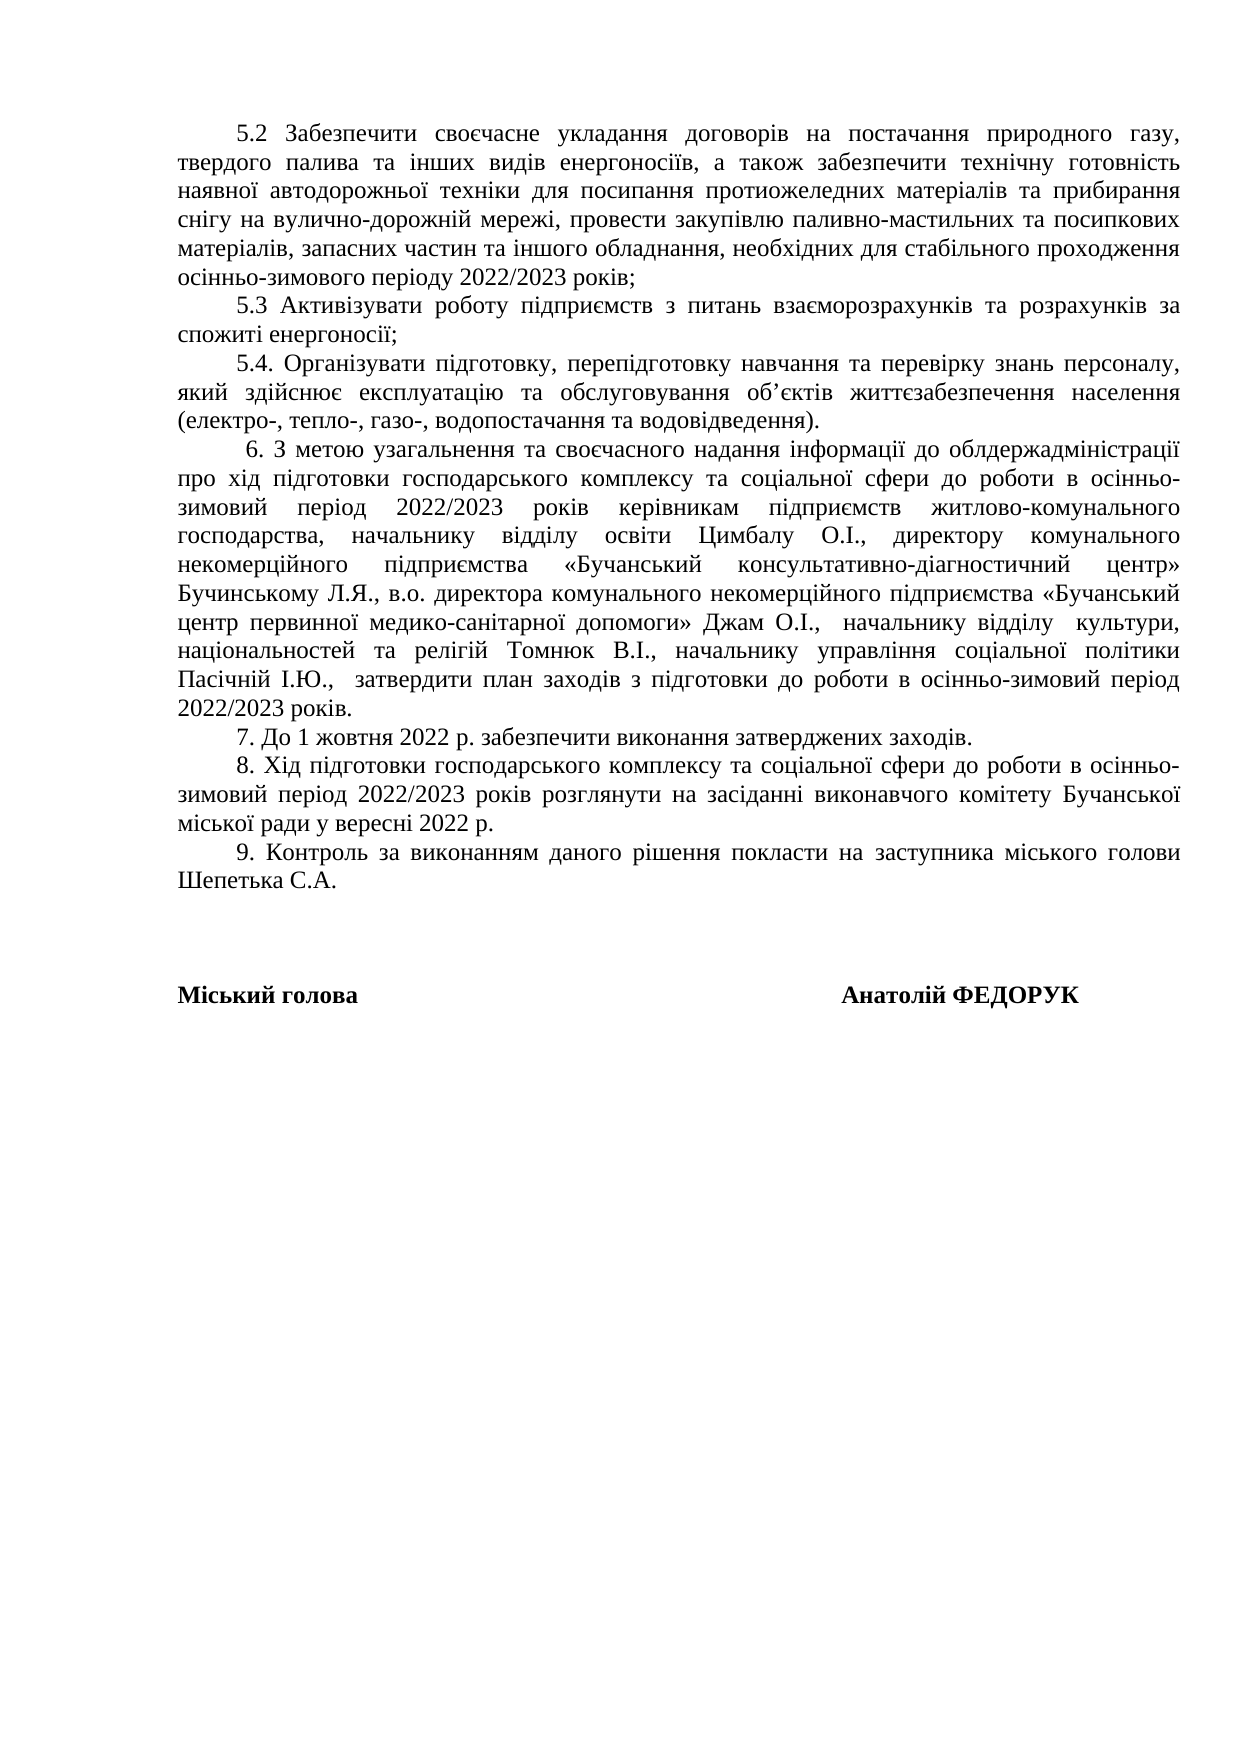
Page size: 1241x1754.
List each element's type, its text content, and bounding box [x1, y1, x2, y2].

text 9. Контроль за виконанням даного рішення покласти на заступника міського голови Шепетька С.А. [177, 837, 1181, 894]
text 6. З метою узагальнення та своєчасного надання інформації до облдержадміністрації про хід підготовки господарського комплексу та соціальної сфери до роботи в осінньо-зимовий період 2022/2023 років керівникам підприємств житлово-комунального господарства, начальнику відділу освіти Цимбалу О.І., директору комунального некомерційного підприємства «Бучанський консультативно-діагностичний центр» Бучинському Л.Я., в.о. директора комунального некомерційного підприємства «Бучанський центр первинної медико-санітарної допомоги» Джам О.І., начальнику відділу культури, національностей та релігій Томнюк В.І., начальнику управління соціальної політики Пасічній І.Ю., затвердити план заходів з підготовки до роботи в осінньо-зимовий період 2022/2023 років. [177, 434, 1181, 722]
text Міський голова Анатолій ФЕДОРУК [177, 981, 1181, 1009]
text 5.2 Забезпечити своєчасне укладання договорів на постачання природного газу, твердого палива та інших видів енергоносіїв, а також забезпечити технічну готовність наявної автодорожньої техніки для посипання протиожеледних матеріалів та прибирання снігу на вулично-дорожній мережі, провести закупівлю паливно-мастильних та посипкових матеріалів, запасних частин та іншого обладнання, необхідних для стабільного проходження осінньо-зимового періоду 2022/2023 років; [177, 118, 1181, 291]
text 5.3 Активізувати роботу підприємств з питань взаєморозрахунків та розрахунків за спожиті енергоносії; [177, 291, 1181, 348]
text 7. До 1 жовтня 2022 р. забезпечити виконання затверджених заходів. [177, 722, 1181, 751]
text 5.4. Організувати підготовку, перепідготовку навчання та перевірку знань персоналу, який здійснює експлуатацію та обслуговування об’єктів життєзабезпечення населення (електро-, тепло-, газо-, водопостачання та водовідведення). [177, 348, 1181, 434]
text 8. Хід підготовки господарського комплексу та соціальної сфери до роботи в осінньо-зимовий період 2022/2023 років розглянути на засіданні виконавчого комітету Бучанської міської ради у вересні 2022 р. [177, 751, 1181, 837]
